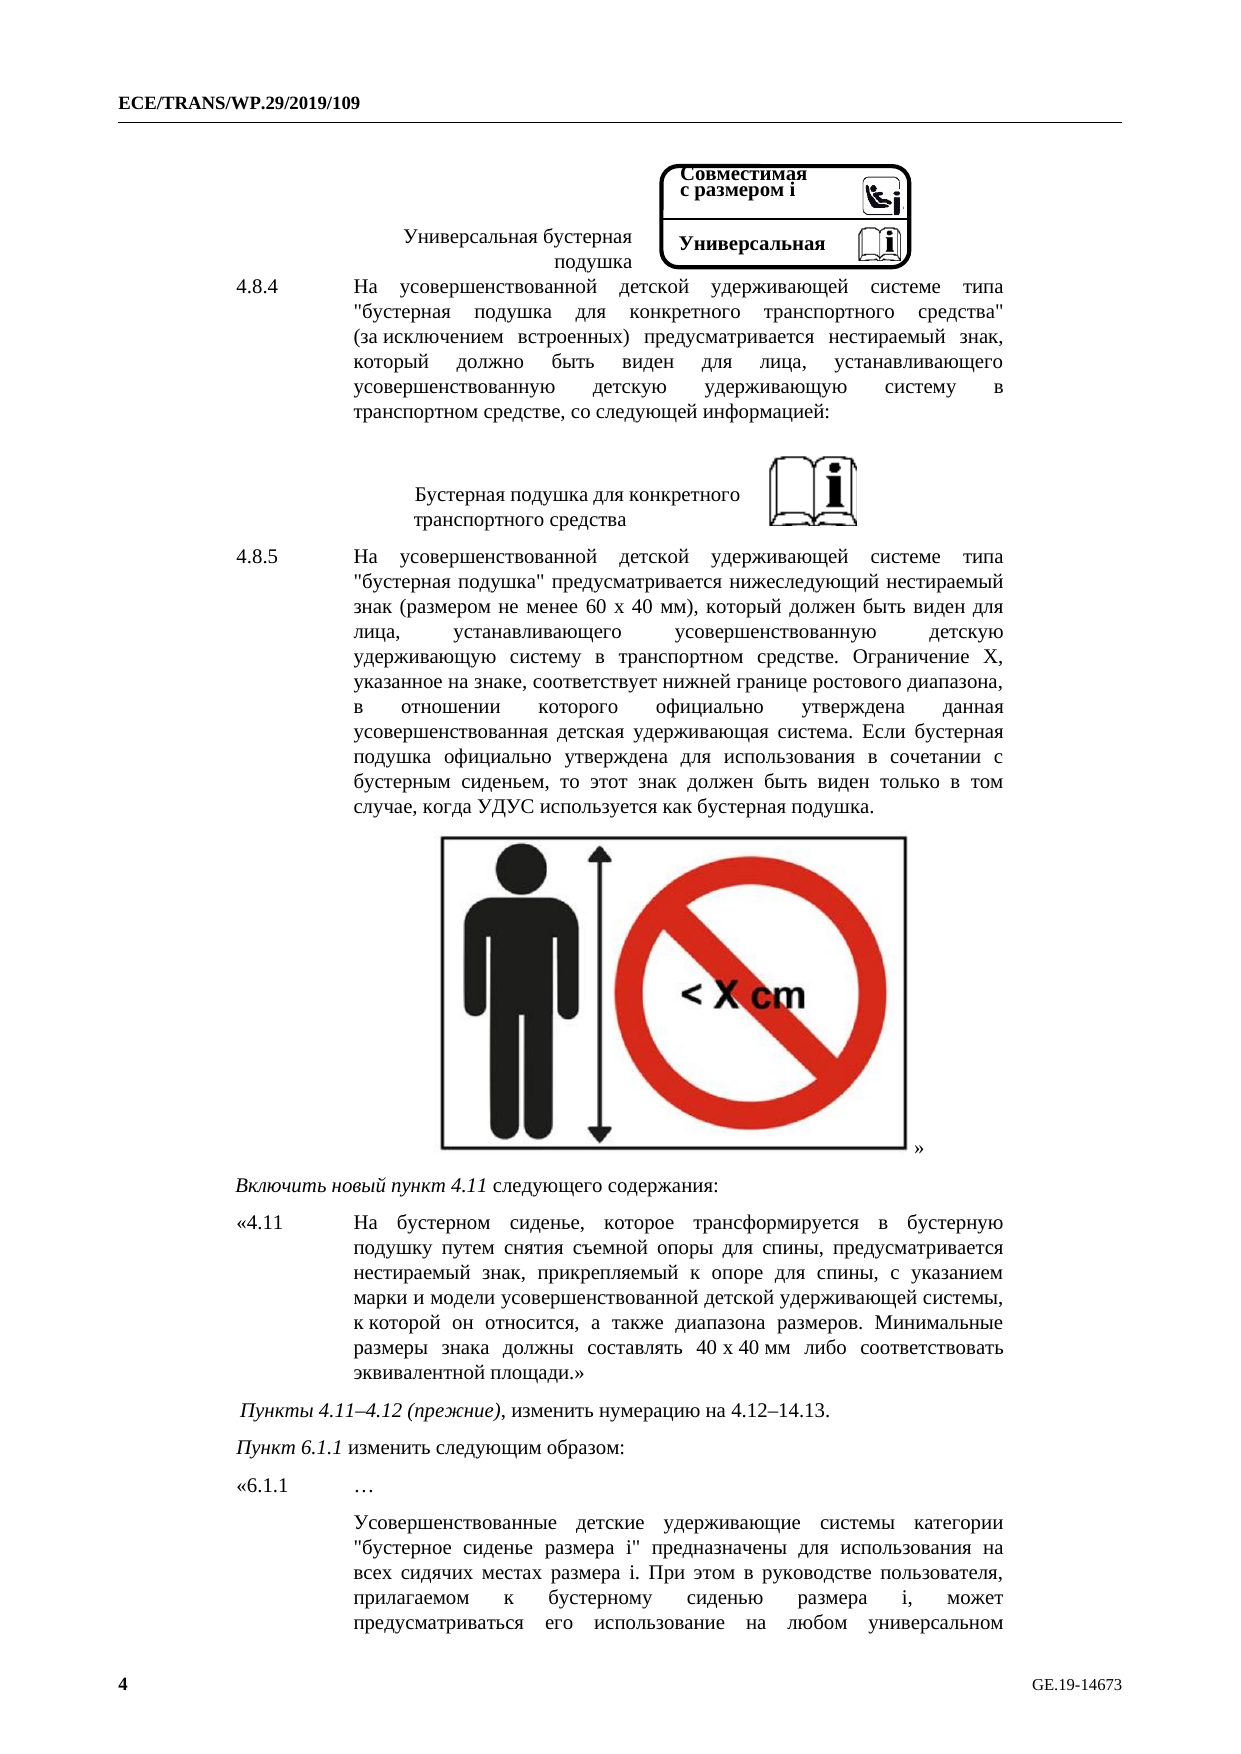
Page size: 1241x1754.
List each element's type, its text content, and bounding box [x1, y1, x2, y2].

text «4.11 На бустерном сиденье, которое трансформируется в бустерную подушку путем снятия съемной опоры для спины, предусматривается нестираемый знак, прикрепляемый к опоре для спины, с указанием марки и модели усовершенствованной детской удерживающей системы, к которой он относится, а также диапазона размеров. Минимальные размеры знака должны составлять 40 x 40 мм либо соответствовать эквивалентной площади.» [236, 1209, 1004, 1384]
text Пункты 4.11–4.12 (прежние), изменить нумерацию на 4.12–14.13. [240, 1397, 1122, 1422]
text «6.1.1 … [236, 1472, 1122, 1497]
text Включить новый пункт 4.11 следующего содержания: [177, 1172, 1122, 1197]
table_header Бустерная подушка для конкретного транспортного средства [236, 435, 768, 531]
table_header [650, 148, 1122, 273]
picture [856, 172, 904, 220]
table_header [769, 435, 1122, 531]
text 4.8.4 На усовершенствованной детской удерживающей системе типа "бустерная подушка для конкретного транспортного средства" (за исключением встроенных) предусматривается нестираемый знак, который должно быть виден для лица, устанавливающего усовершенствованную детскую удерживающую систему в транспортном средстве, со следующей информацией: [236, 273, 1004, 423]
text Пункт 6.1.1 изменить следующим образом: [236, 1434, 1122, 1459]
table_header Универсальная бустерная подушка [236, 148, 650, 273]
picture [434, 831, 914, 1155]
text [353, 1509, 1004, 1634]
picture [858, 227, 901, 261]
text 4.8.5 На усовершенствованной детской удерживающей системе типа "бустерная подушка" предусматривается нижеследующий нестираемый знак (размером не менее 60 x 40 мм), который должен быть виден для лица, устанавливающего усовершенствованную детскую удерживающую систему в транспортном средстве. Ограничение X, указанное на знаке, соответствует нижней границе ростового диапазона, в отношении которого официально утверждена данная усовершенствованная детская удерживающая система. Если бустерная подушка официально утверждена для использования в сочетании с бустерным сиденьем, то этот знак должен быть виден только в том случае, когда УДУС используется как бустерная подушка. [236, 543, 1004, 818]
